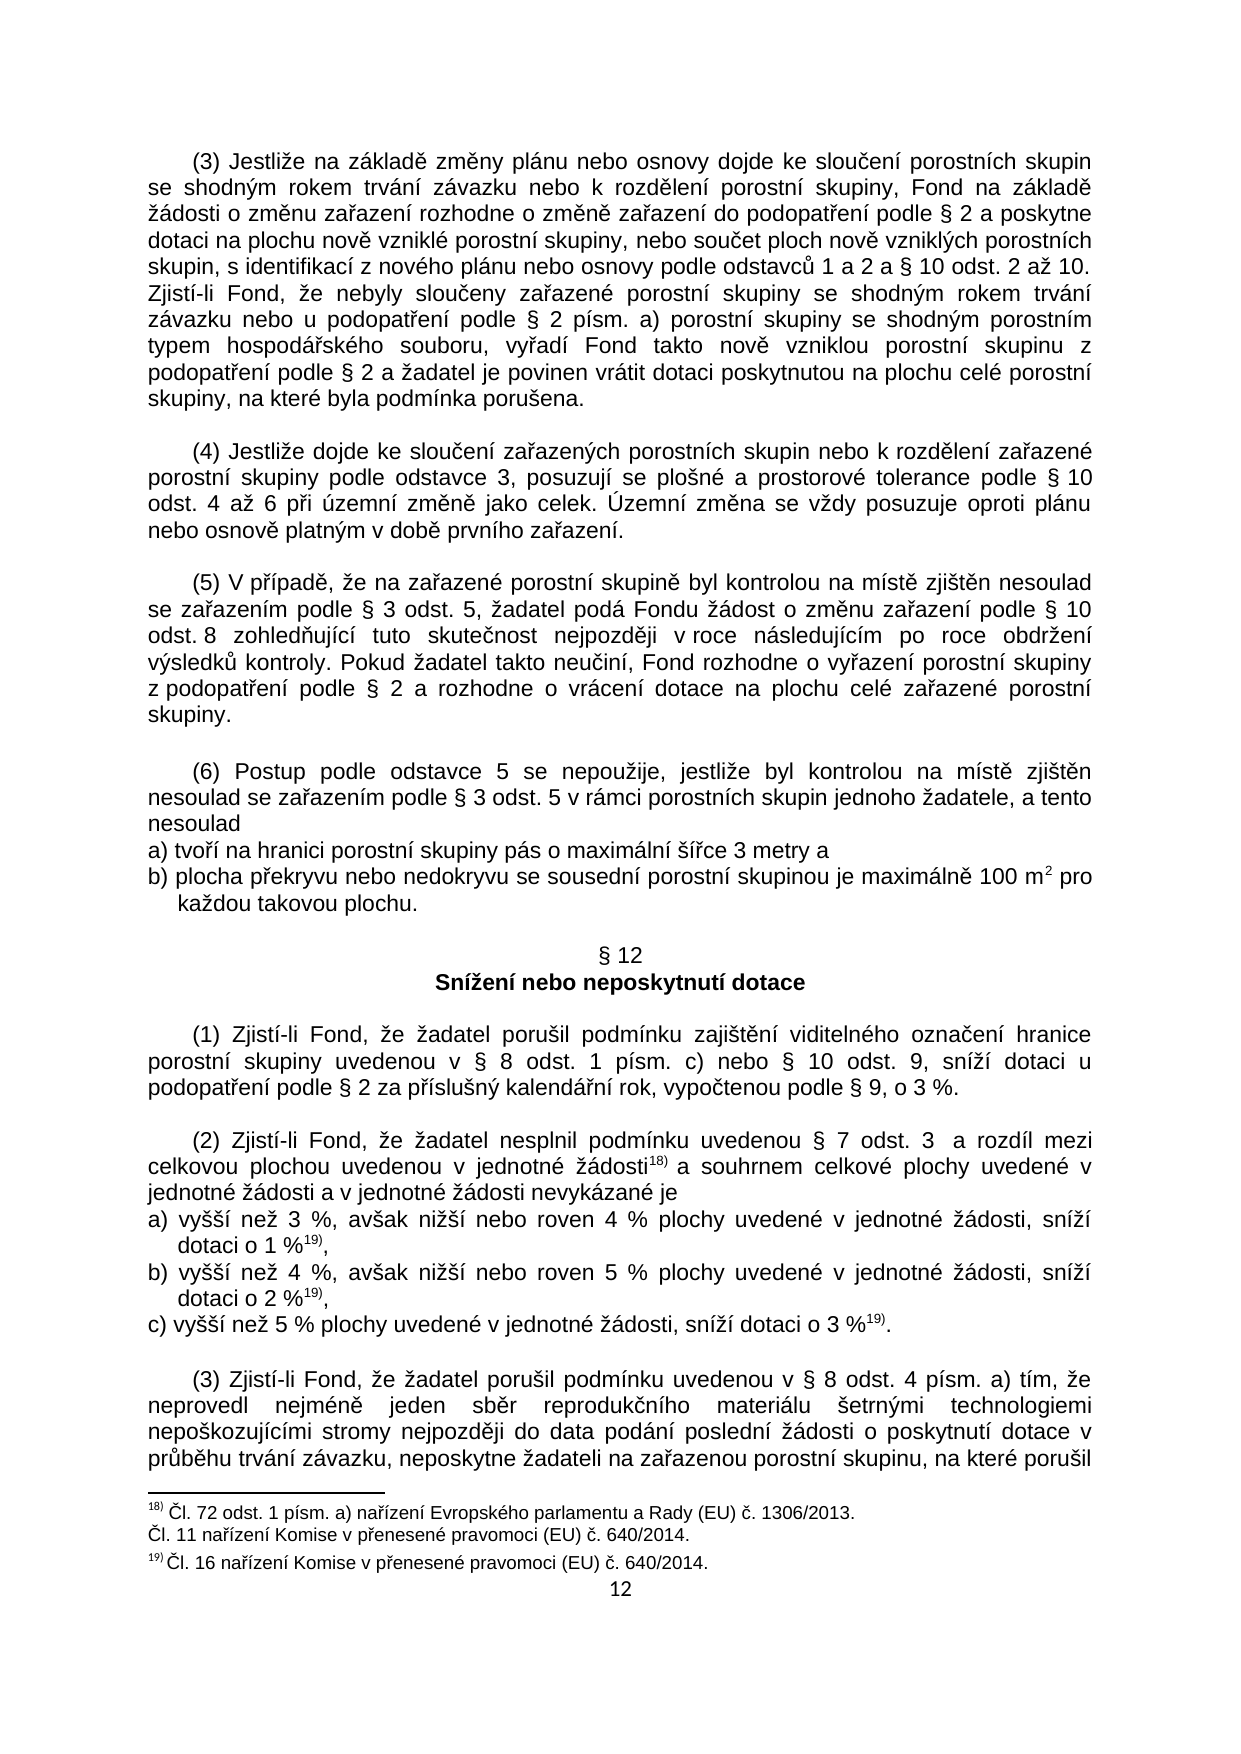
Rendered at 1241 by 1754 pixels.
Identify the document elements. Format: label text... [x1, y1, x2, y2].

text § 12 [148, 942, 1092, 968]
list (3) Jestliže na základě změny plánu nebo osnovy dojde ke sloučení porostních skupin se shodným rokem trvání závazku nebo k rozdělení porostní skupiny, Fond na základě žádosti o změnu zařazení rozhodne o změně zařazení do podopatření podle § 2 a poskytne dotaci na plochu nově vzniklé porostní skupiny, nebo součet ploch nově vzniklých porostních skupin, s identifikací z nového plánu nebo osnovy podle odstavců 1 a 2 a § 10 odst. 2 až 10. Zjistí-li Fond, že nebyly sloučeny zařazené porostní skupiny se shodným rokem trvání závazku nebo u podopatření podle § 2 písm. a) porostní skupiny se shodným porostním typem hospodářského souboru, vyřadí Fond takto nově vzniklou porostní skupinu z podopatření podle § 2 a žadatel je povinen vrátit dotaci poskytnutou na plochu celé porostní skupiny, na které byla podmínka porušena. [148, 148, 1092, 411]
text Snížení nebo neposkytnutí dotace [148, 968, 1092, 995]
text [148, 1366, 1092, 1471]
text (4) Jestliže dojde ke sloučení zařazených porostních skupin nebo k rozdělení zařazené porostní skupiny podle odstavce 3, posuzují se plošné a prostorové tolerance podle § 10 odst. 4 až 6 při územní změně jako celek. Územní změna se vždy posuzuje oproti plánu nebo osnově platným v době prvního zařazení. [148, 438, 1092, 543]
text a) vyšší než 3 %, avšak nižší nebo roven 4 % plochy uvedené v jednotné žádosti, sníží dotaci o 1 %), [148, 1206, 1092, 1258]
text (1) Zjistí-li Fond, že žadatel porušil podmínku zajištění viditelného označení hranice porostní skupiny uvedenou v § 8 odst. 1 písm. c) nebo § 10 odst. 9, sníží dotaci u podopatření podle § 2 za příslušný kalendářní rok, vypočtenou podle § 9, o 3 %. [148, 1021, 1092, 1100]
text a) tvoří na hranici porostní skupiny pás o maximální šířce 3 metry a [148, 837, 1092, 863]
text b) plocha překryvu nebo nedokryvu se sousední porostní skupinou je maximálně 100 m2 pro každou takovou plochu. [148, 863, 1092, 916]
text c) vyšší než 5 % plochy uvedené v jednotné žádosti, sníží dotaci o 3 %19). [148, 1311, 1092, 1337]
list (5) V případě, že na zařazené porostní skupině byl kontrolou na místě zjištěn nesoulad se zařazením podle § 3 odst. 5, žadatel podá Fondu žádost o změnu zařazení podle § 10 odst. 8 zohledňující tuto skutečnost nejpozději v roce následujícím po roce obdržení výsledků kontroly. Pokud žadatel takto neučiní, Fond rozhodne o vyřazení porostní skupiny z podopatření podle § 2 a rozhodne o vrácení dotace na plochu celé zařazené porostní skupiny. [148, 569, 1092, 727]
text (6) Postup podle odstavce 5 se nepoužije, jestliže byl kontrolou na místě zjištěn nesoulad se zařazením podle § 3 odst. 5 v rámci porostních skupin jednoho žadatele, a tento nesoulad [148, 758, 1092, 837]
text b) vyšší než 4 %, avšak nižší nebo roven 5 % plochy uvedené v jednotné žádosti, sníží dotaci o 2 %19), [148, 1258, 1092, 1311]
text (2) Zjistí-li Fond, že žadatel nesplnil podmínku uvedenou § 7 odst. 3 a rozdíl mezi celkovou plochou uvedenou v jednotné žádosti) a souhrnem celkové plochy uvedené v jednotné žádosti a v jednotné žádosti nevykázané je [148, 1127, 1092, 1206]
